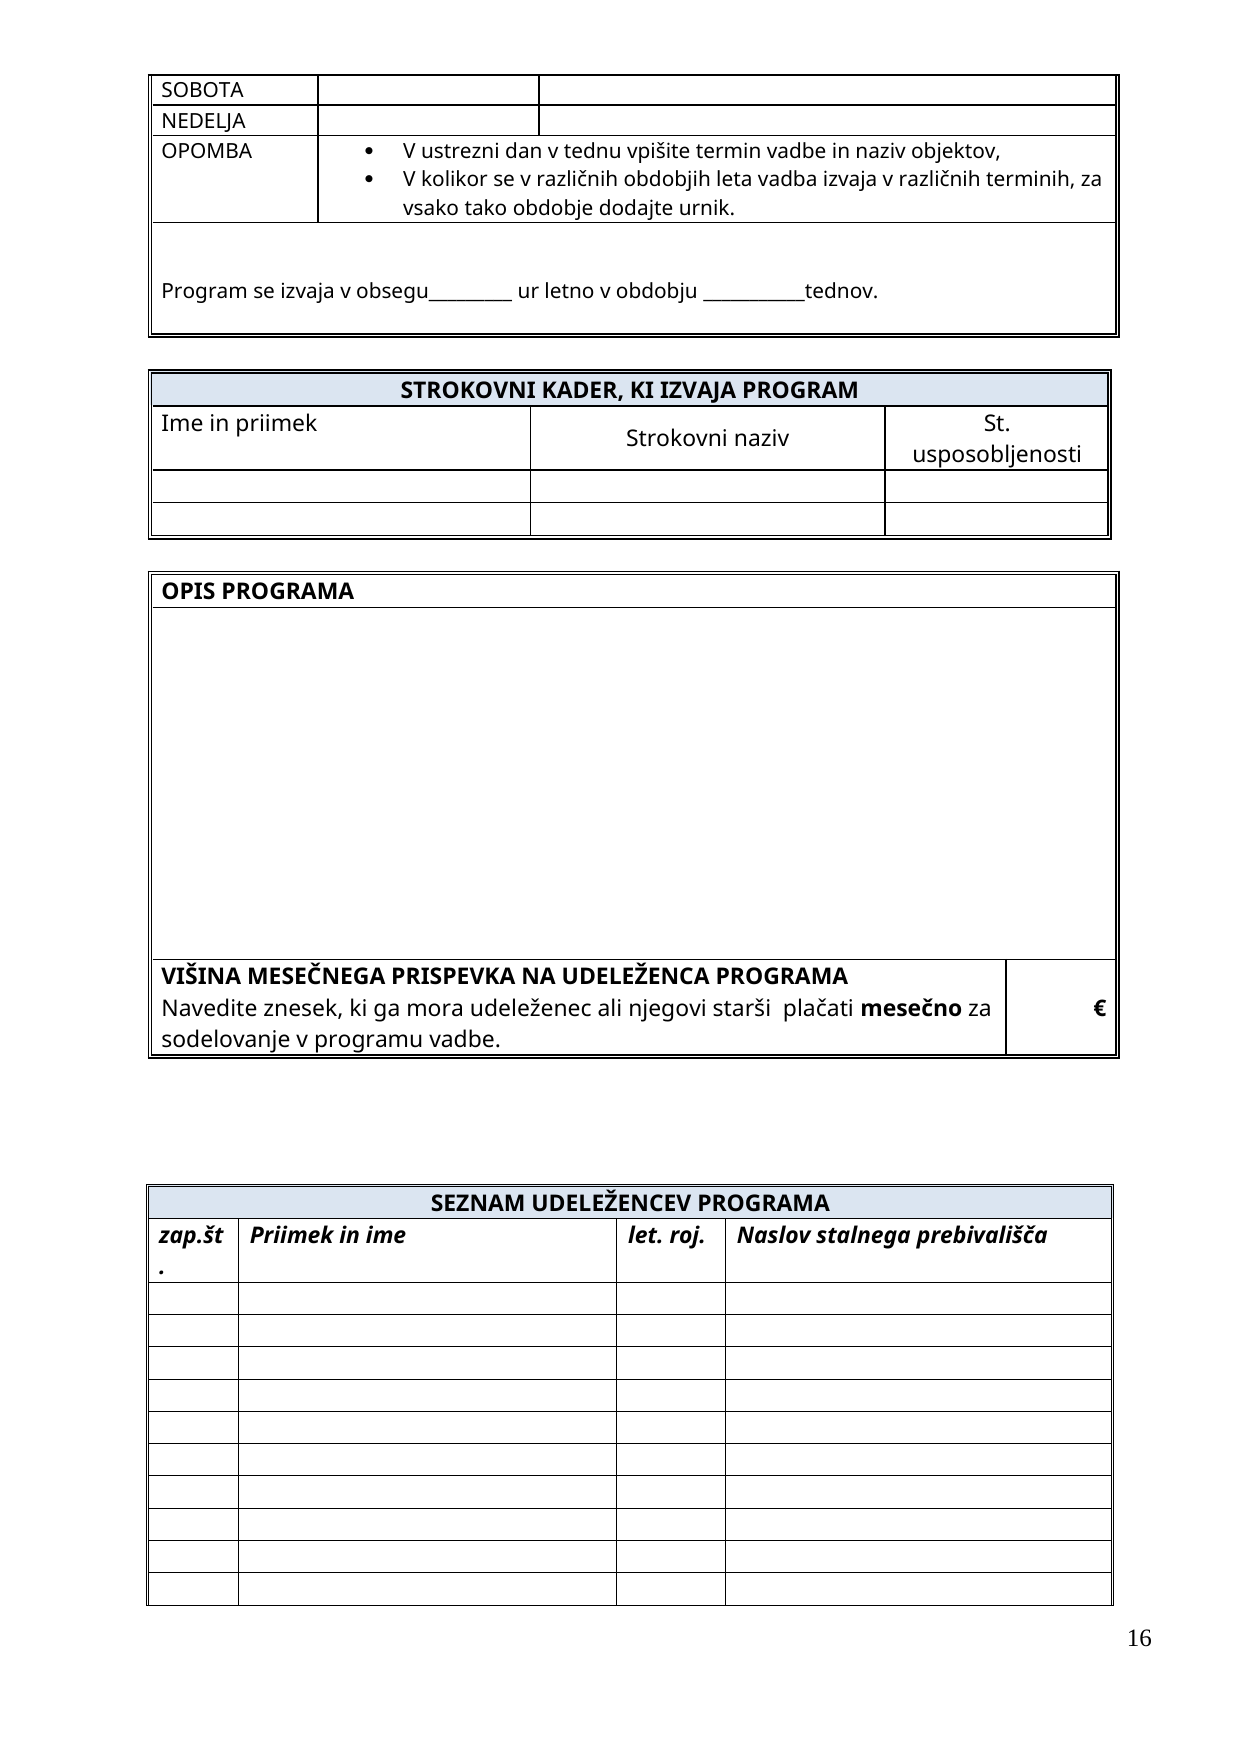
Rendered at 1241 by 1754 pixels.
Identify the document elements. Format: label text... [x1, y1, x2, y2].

table_cell Strokovni naziv [531, 407, 884, 469]
table_cell € [1007, 960, 1115, 1054]
table_cell OPOMBA [152, 136, 317, 221]
table_header STROKOVNI KADER, KI IZVAJA PROGRAM [152, 374, 1107, 405]
table_cell VIŠINA MESEČNEGA PRISPEVKA NA UDELEŽENCA PROGRAMA Navedite znesek, ki ga mora udeleženec ali njegovi starši plačati mesečno za sodelovanje v programu vadbe. [152, 960, 1005, 1054]
table_cell [149, 1444, 238, 1475]
table_cell [152, 470, 530, 502]
table_cell [239, 1509, 616, 1540]
table_cell [617, 1541, 725, 1572]
table_cell [540, 106, 1115, 134]
table_cell [149, 1347, 238, 1378]
table_cell [726, 1573, 1111, 1604]
table_cell [886, 503, 1107, 535]
table_cell [617, 1509, 725, 1540]
table_cell [239, 1444, 616, 1475]
table_cell [531, 471, 884, 502]
table_cell [149, 1283, 238, 1314]
table_cell [531, 503, 884, 535]
table_cell [149, 1573, 238, 1604]
table_cell let. roj. [617, 1219, 725, 1282]
table_cell [726, 1476, 1111, 1508]
table_cell [540, 76, 1115, 104]
table_cell [239, 1283, 616, 1314]
table_cell Priimek in ime [239, 1219, 616, 1282]
table_cell zap.št. [149, 1219, 238, 1282]
table_cell [617, 1347, 725, 1378]
table_cell [239, 1315, 616, 1346]
table_cell [149, 1380, 238, 1411]
table_cell [149, 1476, 238, 1508]
table_cell [726, 1541, 1111, 1572]
table_cell [149, 1509, 238, 1540]
table_cell [617, 1412, 725, 1443]
table_cell [239, 1412, 616, 1443]
table_cell [726, 1509, 1111, 1540]
table_cell [726, 1283, 1111, 1314]
table_cell [617, 1380, 725, 1411]
table_cell [726, 1347, 1111, 1378]
table_cell [726, 1444, 1111, 1475]
table_cell [726, 1380, 1111, 1411]
table_cell [617, 1444, 725, 1475]
table_cell [239, 1573, 616, 1604]
table_cell [617, 1315, 725, 1346]
table_cell [617, 1573, 725, 1604]
table_cell SOBOTA [152, 76, 317, 104]
table_cell [152, 608, 1115, 959]
table_cell [239, 1380, 616, 1411]
table_cell [239, 1347, 616, 1378]
table_cell [726, 1315, 1111, 1346]
table_cell NEDELJA [152, 105, 317, 134]
table_cell [239, 1541, 616, 1572]
table_cell [239, 1476, 616, 1508]
table_cell Ime in priimek [152, 406, 530, 469]
table_cell Naslov stalnega prebivališča [726, 1219, 1111, 1282]
table_cell [726, 1412, 1111, 1443]
table_cell [319, 106, 538, 134]
table_header OPIS PROGRAMA [152, 575, 1115, 607]
table_cell [617, 1283, 725, 1314]
table_cell Program se izvaja v obsegu_________ ur letno v obdobju ___________tednov. [152, 223, 1115, 333]
table_cell [149, 1315, 238, 1346]
table_cell [886, 471, 1107, 502]
table_cell [152, 503, 530, 535]
table_cell V ustrezni dan v tednu vpišite termin vadbe in naziv objektov, V kolikor se v različnih obdobjih leta vadba izvaja v različnih terminih, za vsako tako obdobje dodajte urnik. [319, 136, 1115, 221]
table_cell [617, 1476, 725, 1508]
table_cell [149, 1541, 238, 1572]
table_header SEZNAM UDELEŽENCEV programa [149, 1187, 1111, 1218]
table_cell [319, 76, 538, 104]
table_cell St. usposobljenosti [886, 407, 1107, 469]
table_cell [149, 1412, 238, 1443]
